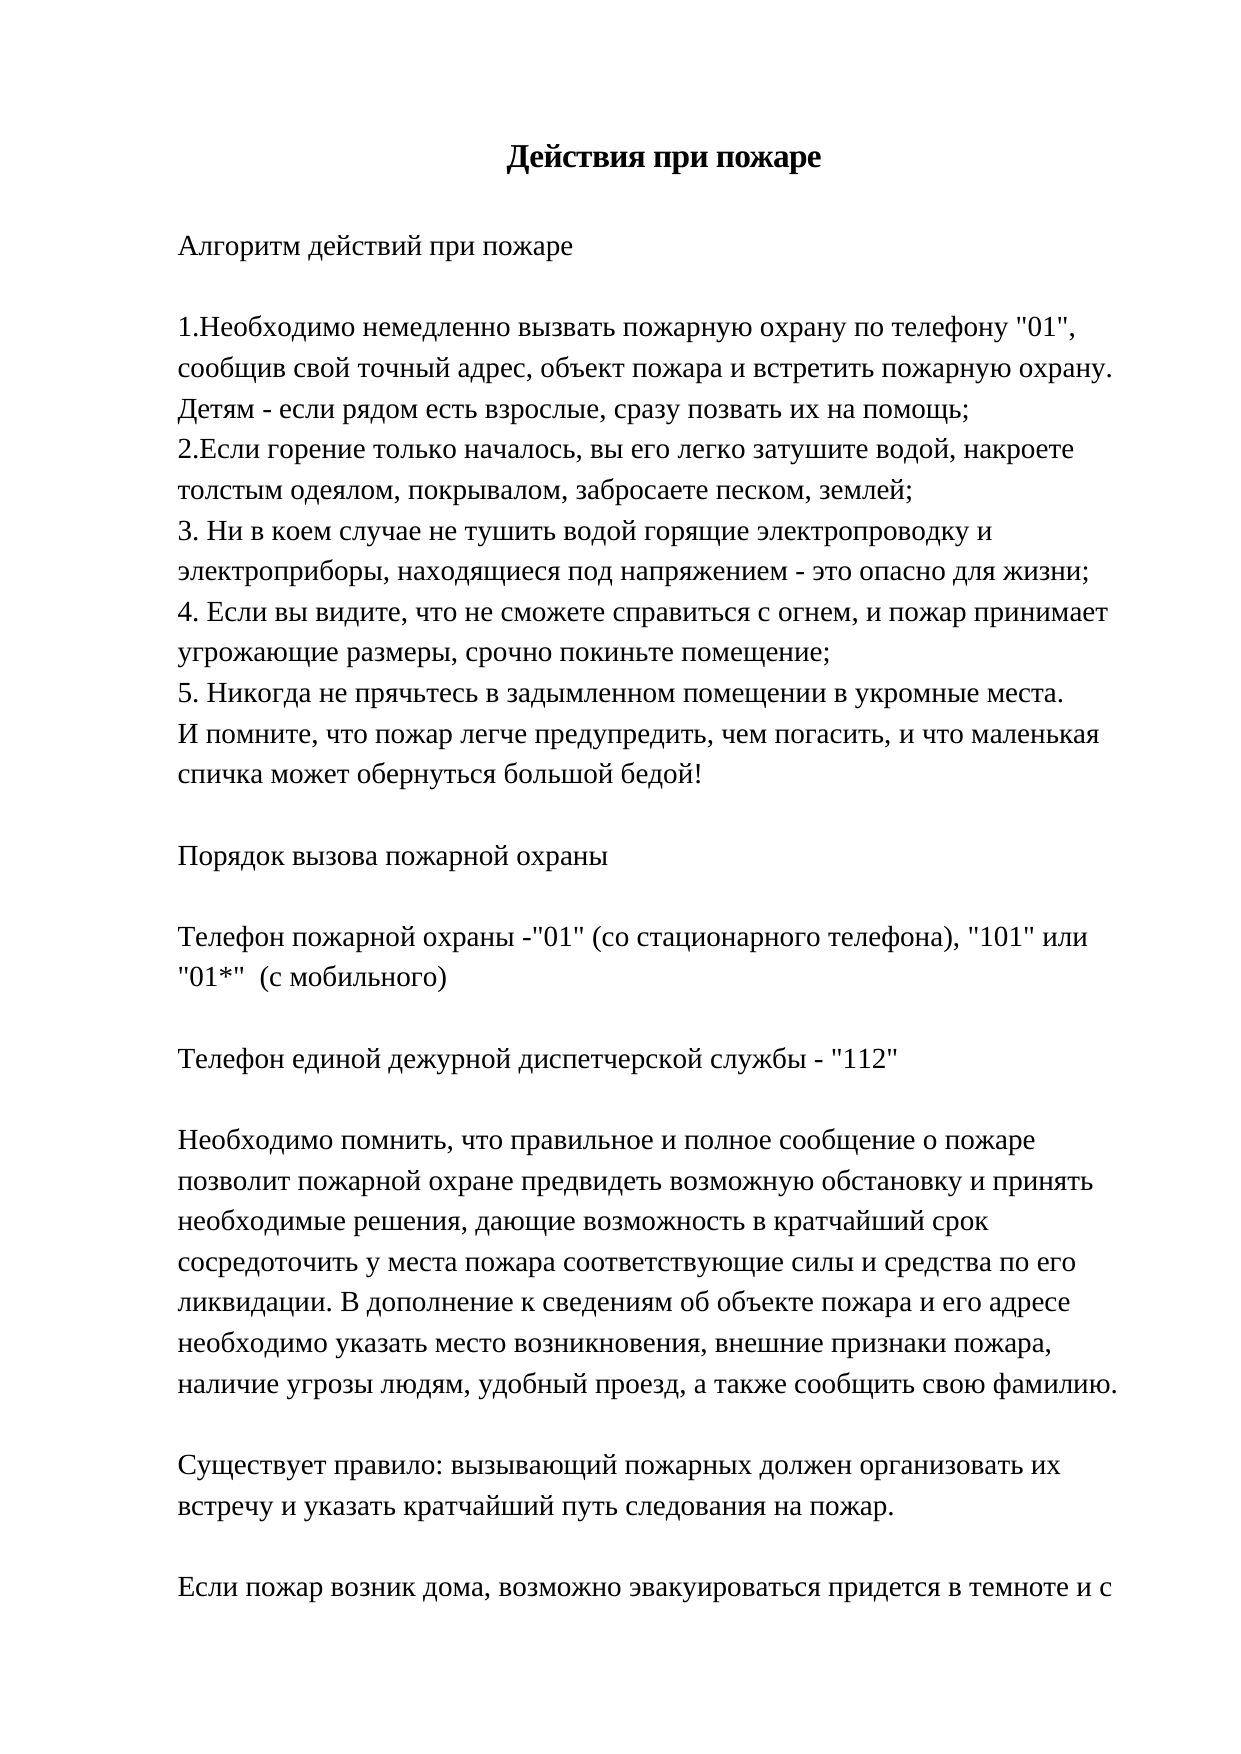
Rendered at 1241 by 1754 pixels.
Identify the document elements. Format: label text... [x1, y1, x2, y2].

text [177, 831, 1152, 1602]
text Алгоритм действий при пожаре 1.Необходимо немедленно вызвать пожарную охрану по телефону "01", сообщив свой точный адрес, объект пожара и встретить пожарную охрану. Детям - если рядом есть взрослые, сразу позвать их на помощь; 2.Если горение только началось, вы его легко затушите водой, накроете толстым одеялом, покрывалом, забросаете песком, землей; 3. Ни в коем случае не тушить водой горящие электропроводку и электроприборы, находящиеся под напряжением - это опасно для жизни; 4. Если вы видите, что не сможете справиться с огнем, и пожар принимает угрожающие размеры, срочно покиньте помещение; 5. Никогда не прячьтесь в задымленном помещении в укромные места. И помните, что пожар легче предупредить, чем погасить, и что маленькая спичка может обернуться большой бедой! [177, 221, 1152, 831]
text Действия при пожаре [177, 118, 1152, 174]
